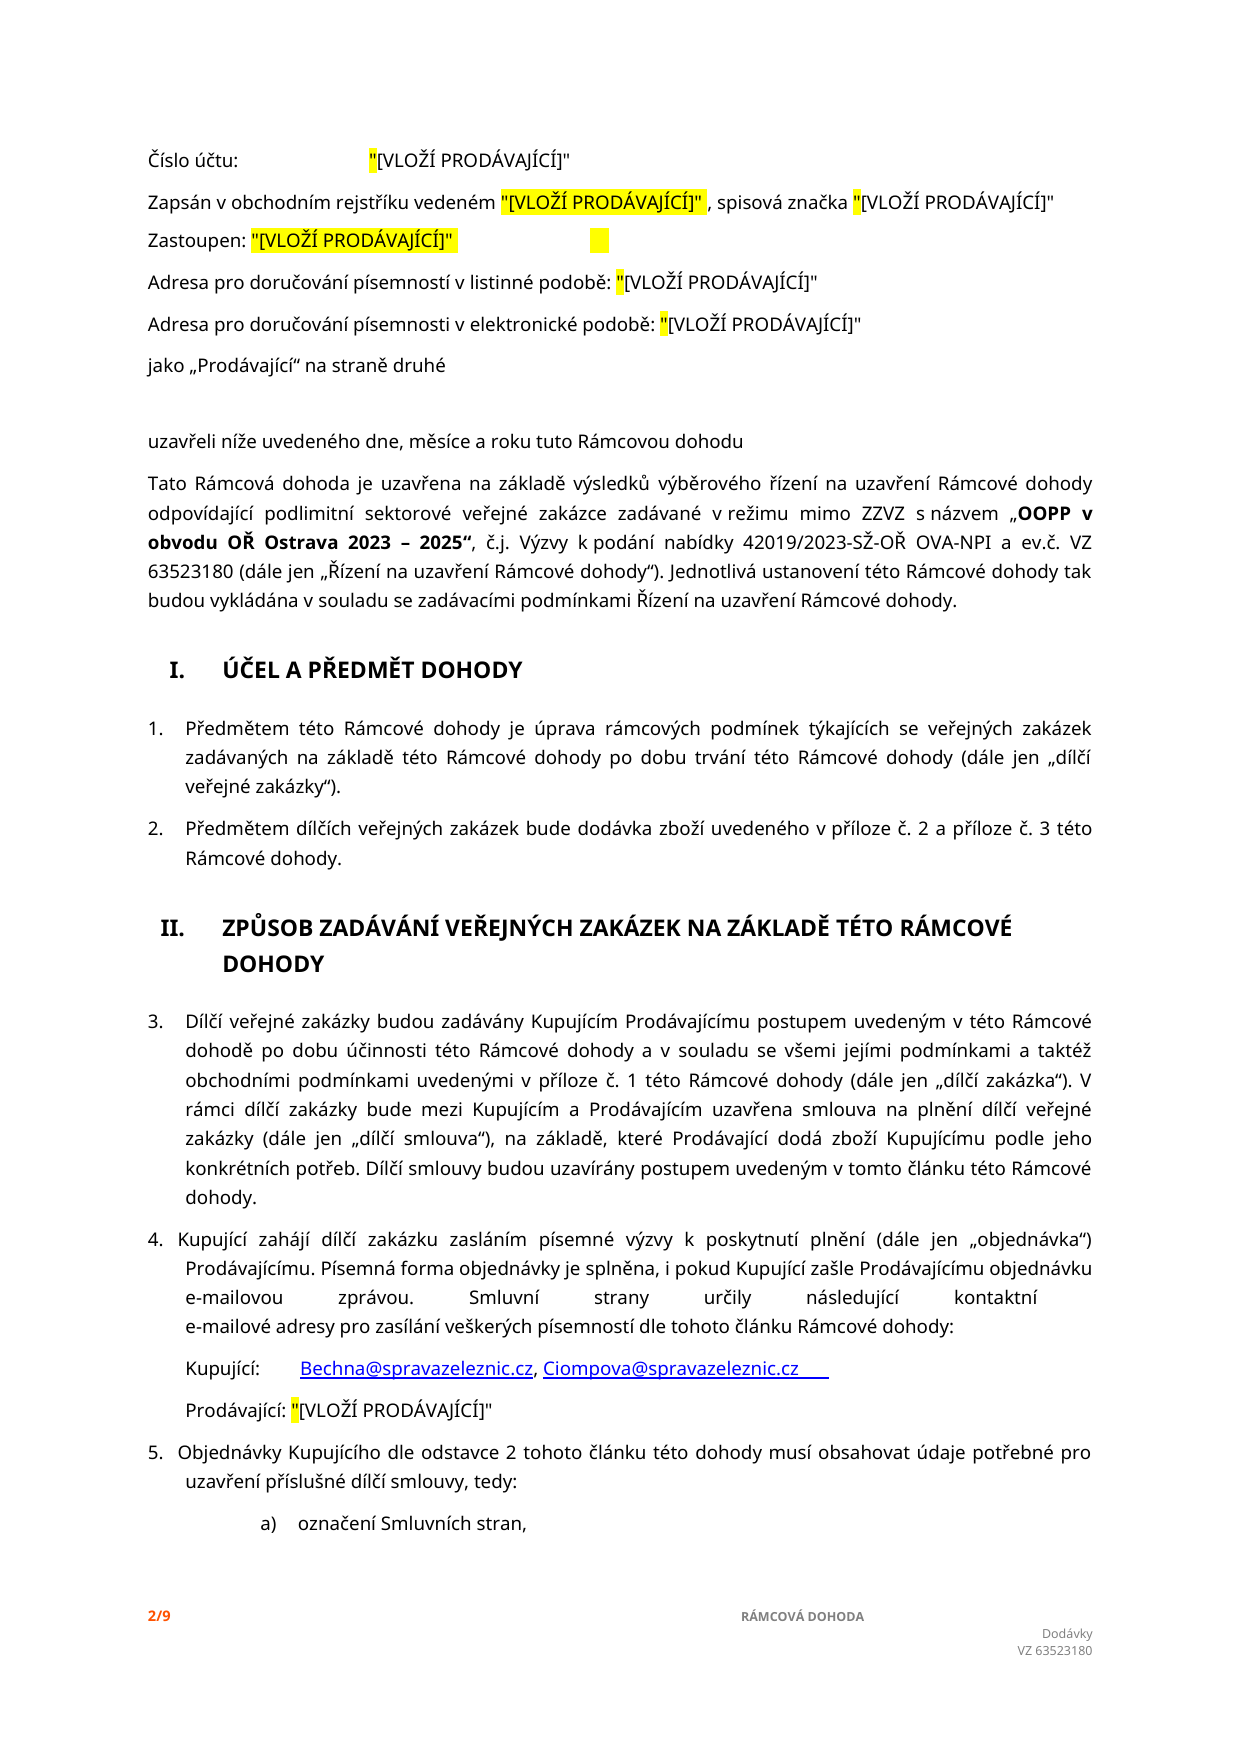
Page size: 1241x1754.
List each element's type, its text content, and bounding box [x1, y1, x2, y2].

text Zapsán v obchodním rejstříku vedeném , spisová značka [148, 189, 501, 215]
text Prodávající: [185, 1397, 291, 1423]
text Číslo účtu: [377, 148, 1093, 173]
text Zapsán v obchodním rejstříku vedeném , spisová značka [861, 189, 1093, 215]
text Kupující: Bechna@spravazeleznic.cz, Ciompova@spravazeleznic.cz [185, 1356, 1093, 1381]
list Kupující zahájí dílčí zakázku zasláním písemné výzvy k poskytnutí plnění (dále jen „objednávka“) Prodávajícímu. Písemná forma objednávky je splněna, i pokud Kupující zašle Prodávajícímu objednávku e-mailovou zprávou. Smluvní strany určily následující kontaktní e-mailové adresy pro zasílání veškerých písemností dle tohoto článku Rámcové dohody: [148, 1226, 1093, 1339]
list Předmětem této Rámcové dohody je úprava rámcových podmínek týkajících se veřejných zakázek zadávaných na základě této Rámcové dohody po dobu trvání této Rámcové dohody (dále jen „dílčí veřejné zakázky“). [148, 715, 1093, 799]
list Objednávky Kupujícího dle odstavce 2 tohoto článku této dohody musí obsahovat údaje potřebné pro uzavření příslušné dílčí smlouvy, tedy: [148, 1439, 1093, 1494]
list ÚČEL A PŘEDMĚT DOHODY [185, 654, 1093, 686]
text Adresa pro doručování písemností v listinné podobě: [148, 269, 616, 295]
text jako „Prodávající“ na straně druhé [148, 353, 1093, 378]
text Adresa pro doručování písemnosti v elektronické podobě: [668, 311, 1093, 336]
list ZPŮSOB ZADÁVÁNÍ VEŘEJNÝCH ZAKÁZEK NA ZÁKLADĚ TÉTO RÁMCOVÉ DOHODY [185, 912, 1093, 979]
text uzavřeli níže uvedeného dne, měsíce a roku tuto Rámcovou dohodu [148, 429, 1093, 454]
text Zapsán v obchodním rejstříku vedeném , spisová značka [707, 189, 853, 215]
text Adresa pro doručování písemností v listinné podobě: [624, 269, 1093, 295]
text Zastoupen: [148, 227, 1093, 253]
text Tato Rámcová dohoda je uzavřena na základě výsledků výběrového řízení na uzavření Rámcové dohody odpovídající podlimitní sektorové veřejné zakázce zadávané v režimu mimo ZZVZ s názvem „OOPP v obvodu OŘ Ostrava 2023 – 2025“, č.j. Výzvy k podání nabídky 42019/2023-SŽ-OŘ OVA-NPI a ev.č. VZ 63523180 (dále jen „Řízení na uzavření Rámcové dohody“). Jednotlivá ustanovení této Rámcové dohody tak budou vykládána v souladu se zadávacími podmínkami Řízení na uzavření Rámcové dohody. [148, 471, 1093, 613]
text Adresa pro doručování písemnosti v elektronické podobě: [148, 311, 660, 336]
list označení Smluvních stran, [260, 1510, 1093, 1536]
text Prodávající: [299, 1397, 1093, 1423]
list Dílčí veřejné zakázky budou zadávány Kupujícím Prodávajícímu postupem uvedeným v této Rámcové dohodě po dobu účinnosti této Rámcové dohody a v souladu se všemi jejími podmínkami a taktéž obchodními podmínkami uvedenými v příloze č. 1 této Rámcové dohody (dále jen „dílčí zakázka“). V rámci dílčí zakázky bude mezi Kupujícím a Prodávajícím uzavřena smlouva na plnění dílčí veřejné zakázky (dále jen „dílčí smlouva“), na základě, které Prodávající dodá zboží Kupujícímu podle jeho konkrétních potřeb. Dílčí smlouvy budou uzavírány postupem uvedeným v tomto článku této Rámcové dohody. [148, 1008, 1093, 1210]
list Předmětem dílčích veřejných zakázek bude dodávka zboží uvedeného v příloze č. 2 a příloze č. 3 této Rámcové dohody. [148, 816, 1093, 870]
text Číslo účtu: [148, 148, 369, 173]
